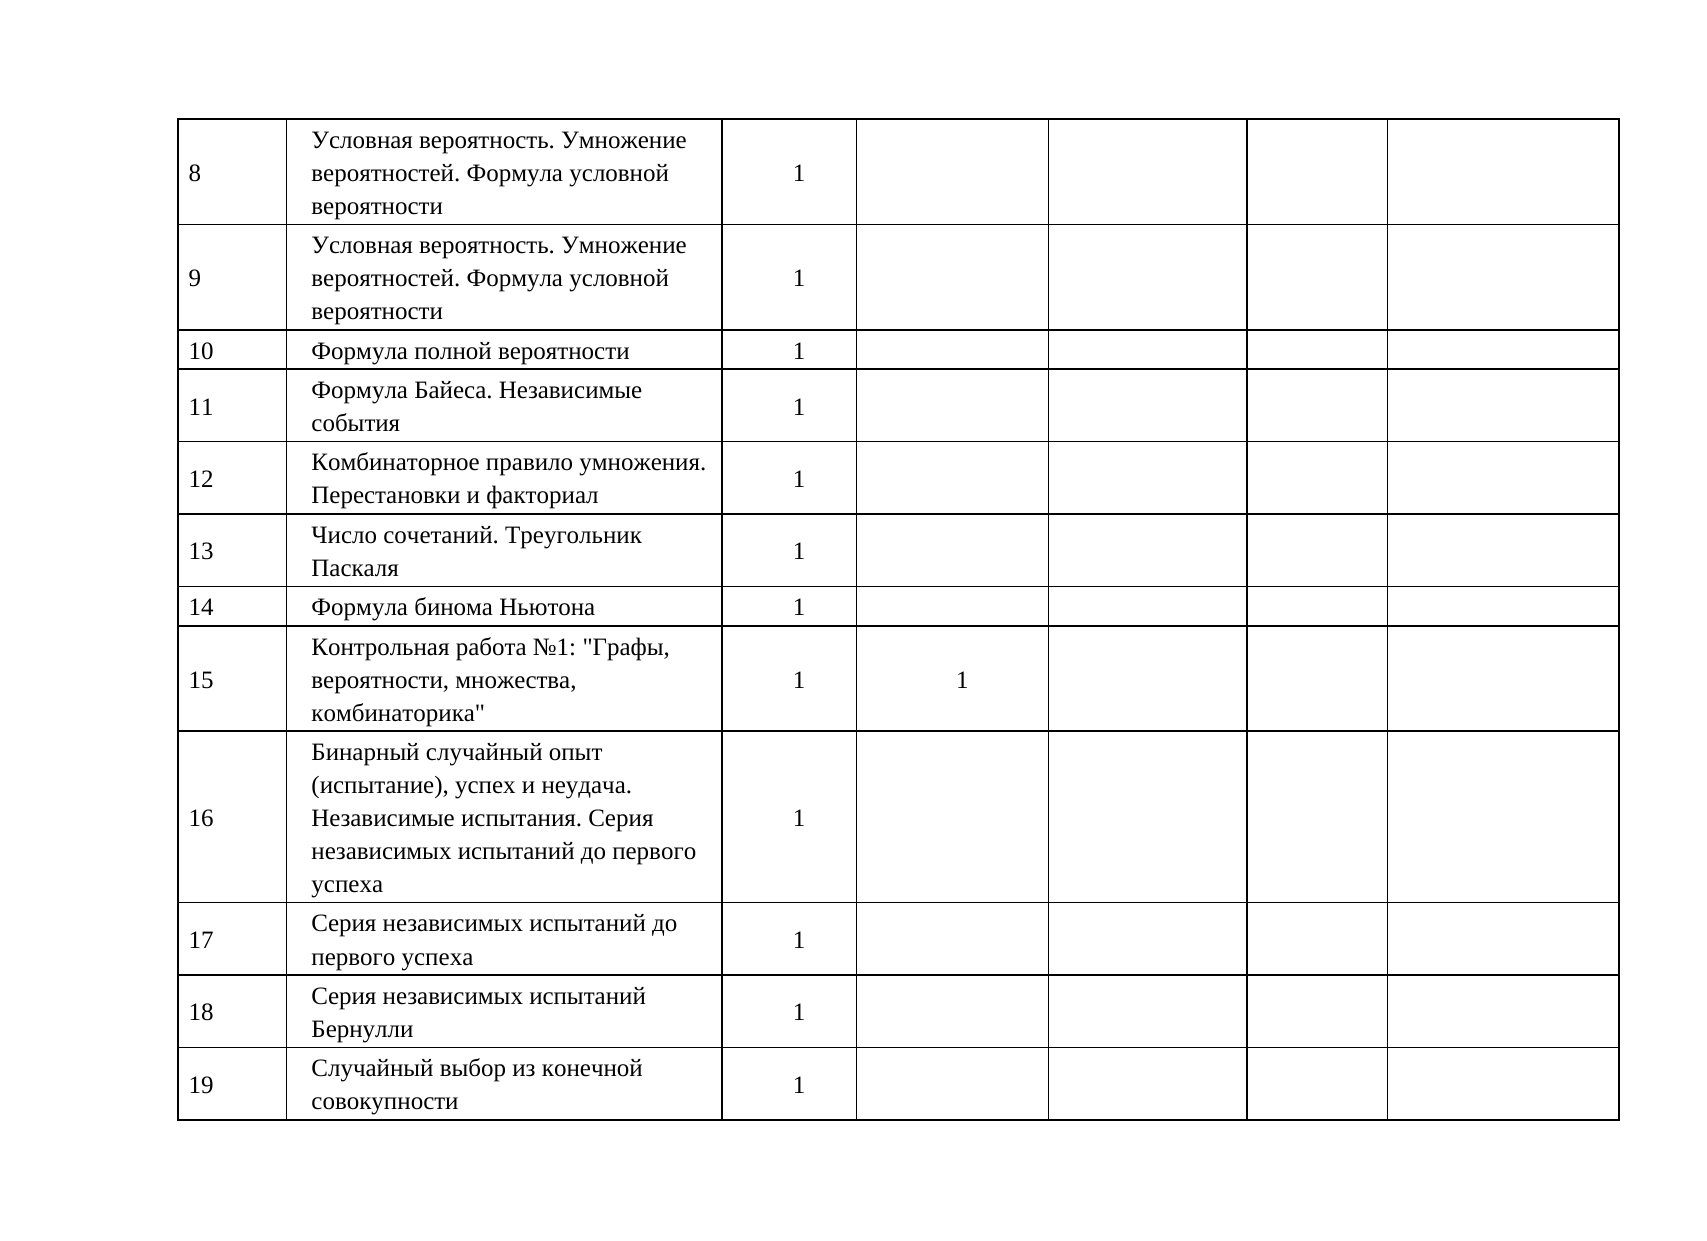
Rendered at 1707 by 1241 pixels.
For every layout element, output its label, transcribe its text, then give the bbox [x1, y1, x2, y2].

table_cell [1248, 442, 1387, 513]
table_cell Формула бинома Ньютона [287, 587, 721, 625]
table_cell 1 [723, 732, 856, 902]
table_cell 1 [723, 370, 856, 441]
table_cell Комбинаторное правило умножения. Перестановки и факториал [287, 442, 721, 513]
table_cell 11 [179, 370, 286, 441]
table_cell Условная вероятность. Умножение вероятностей. Формула условной вероятности [287, 225, 721, 329]
table_cell 12 [179, 442, 286, 513]
table_cell [1248, 976, 1387, 1047]
table_cell Формула полной вероятности [287, 331, 721, 368]
table_cell 1 [723, 442, 856, 513]
table_cell [1388, 732, 1618, 902]
table_cell 1 [723, 587, 856, 625]
table_cell [857, 976, 1048, 1047]
table_cell 1 [723, 225, 856, 329]
table_cell 1 [723, 627, 856, 730]
table_cell [1049, 331, 1246, 368]
table_cell [1248, 732, 1387, 902]
table_cell [857, 120, 1048, 223]
table_cell 19 [179, 1048, 286, 1119]
table_cell [857, 732, 1048, 902]
table_cell [857, 515, 1048, 586]
table_cell 1 [723, 515, 856, 586]
table_cell [1248, 370, 1387, 441]
table_cell 1 [723, 331, 856, 368]
table_cell 18 [179, 976, 286, 1047]
table_cell Условная вероятность. Умножение вероятностей. Формула условной вероятности [287, 120, 721, 223]
table_cell 14 [179, 587, 286, 625]
table_cell [1388, 903, 1618, 974]
table_cell [1388, 120, 1618, 223]
table_cell [1049, 627, 1246, 730]
table_cell 1 [723, 903, 856, 974]
table_cell [1388, 370, 1618, 441]
table_cell [1388, 515, 1618, 586]
table_cell [1248, 1048, 1387, 1119]
table_cell 13 [179, 515, 286, 586]
table_cell Бинарный случайный опыт (испытание), успех и неудача. Независимые испытания. Серия независимых испытаний до первого успеха [287, 732, 721, 902]
table_cell [1049, 732, 1246, 902]
table_cell [857, 1048, 1048, 1119]
table_cell [1388, 976, 1618, 1047]
table_cell [1248, 515, 1387, 586]
table_cell [1049, 587, 1246, 625]
table_cell [857, 225, 1048, 329]
table_cell [1049, 442, 1246, 513]
table_cell [857, 331, 1048, 368]
table_cell [1388, 225, 1618, 329]
table_cell 1 [857, 627, 1048, 730]
table_cell [1388, 627, 1618, 730]
table_cell [1248, 903, 1387, 974]
table_cell 1 [723, 1048, 856, 1119]
table_cell [1049, 225, 1246, 329]
table_cell 17 [179, 903, 286, 974]
table_cell [1388, 587, 1618, 625]
table_cell [1248, 331, 1387, 368]
table_cell Число сочетаний. Треугольник Паскаля [287, 515, 721, 586]
table_cell [1248, 225, 1387, 329]
table_cell [1388, 1048, 1618, 1119]
table_cell [1049, 370, 1246, 441]
table_cell [857, 903, 1048, 974]
table_cell [1248, 120, 1387, 223]
table_cell [1049, 1048, 1246, 1119]
table_cell Контрольная работа №1: "Графы, вероятности, множества, комбинаторика" [287, 627, 721, 730]
table_cell 8 [179, 120, 286, 223]
table_cell [857, 370, 1048, 441]
table_cell Случайный выбор из конечной совокупности [287, 1048, 721, 1119]
table_cell Серия независимых испытаний до первого успеха [287, 903, 721, 974]
table_cell [1049, 120, 1246, 223]
table_cell [1049, 515, 1246, 586]
table_cell Формула Байеса. Независимые события [287, 370, 721, 441]
table_cell 15 [179, 627, 286, 730]
table_cell 16 [179, 732, 286, 902]
table_cell 1 [723, 976, 856, 1047]
table_cell [1049, 976, 1246, 1047]
table_cell [857, 587, 1048, 625]
table_cell [1248, 627, 1387, 730]
table_cell 1 [723, 120, 856, 223]
table_cell [1388, 331, 1618, 368]
table_cell 10 [179, 331, 286, 368]
table_cell [857, 442, 1048, 513]
table_cell [1248, 587, 1387, 625]
table_cell 9 [179, 225, 286, 329]
table_cell [1049, 903, 1246, 974]
table_cell [1388, 442, 1618, 513]
table_cell Серия независимых испытаний Бернулли [287, 976, 721, 1047]
